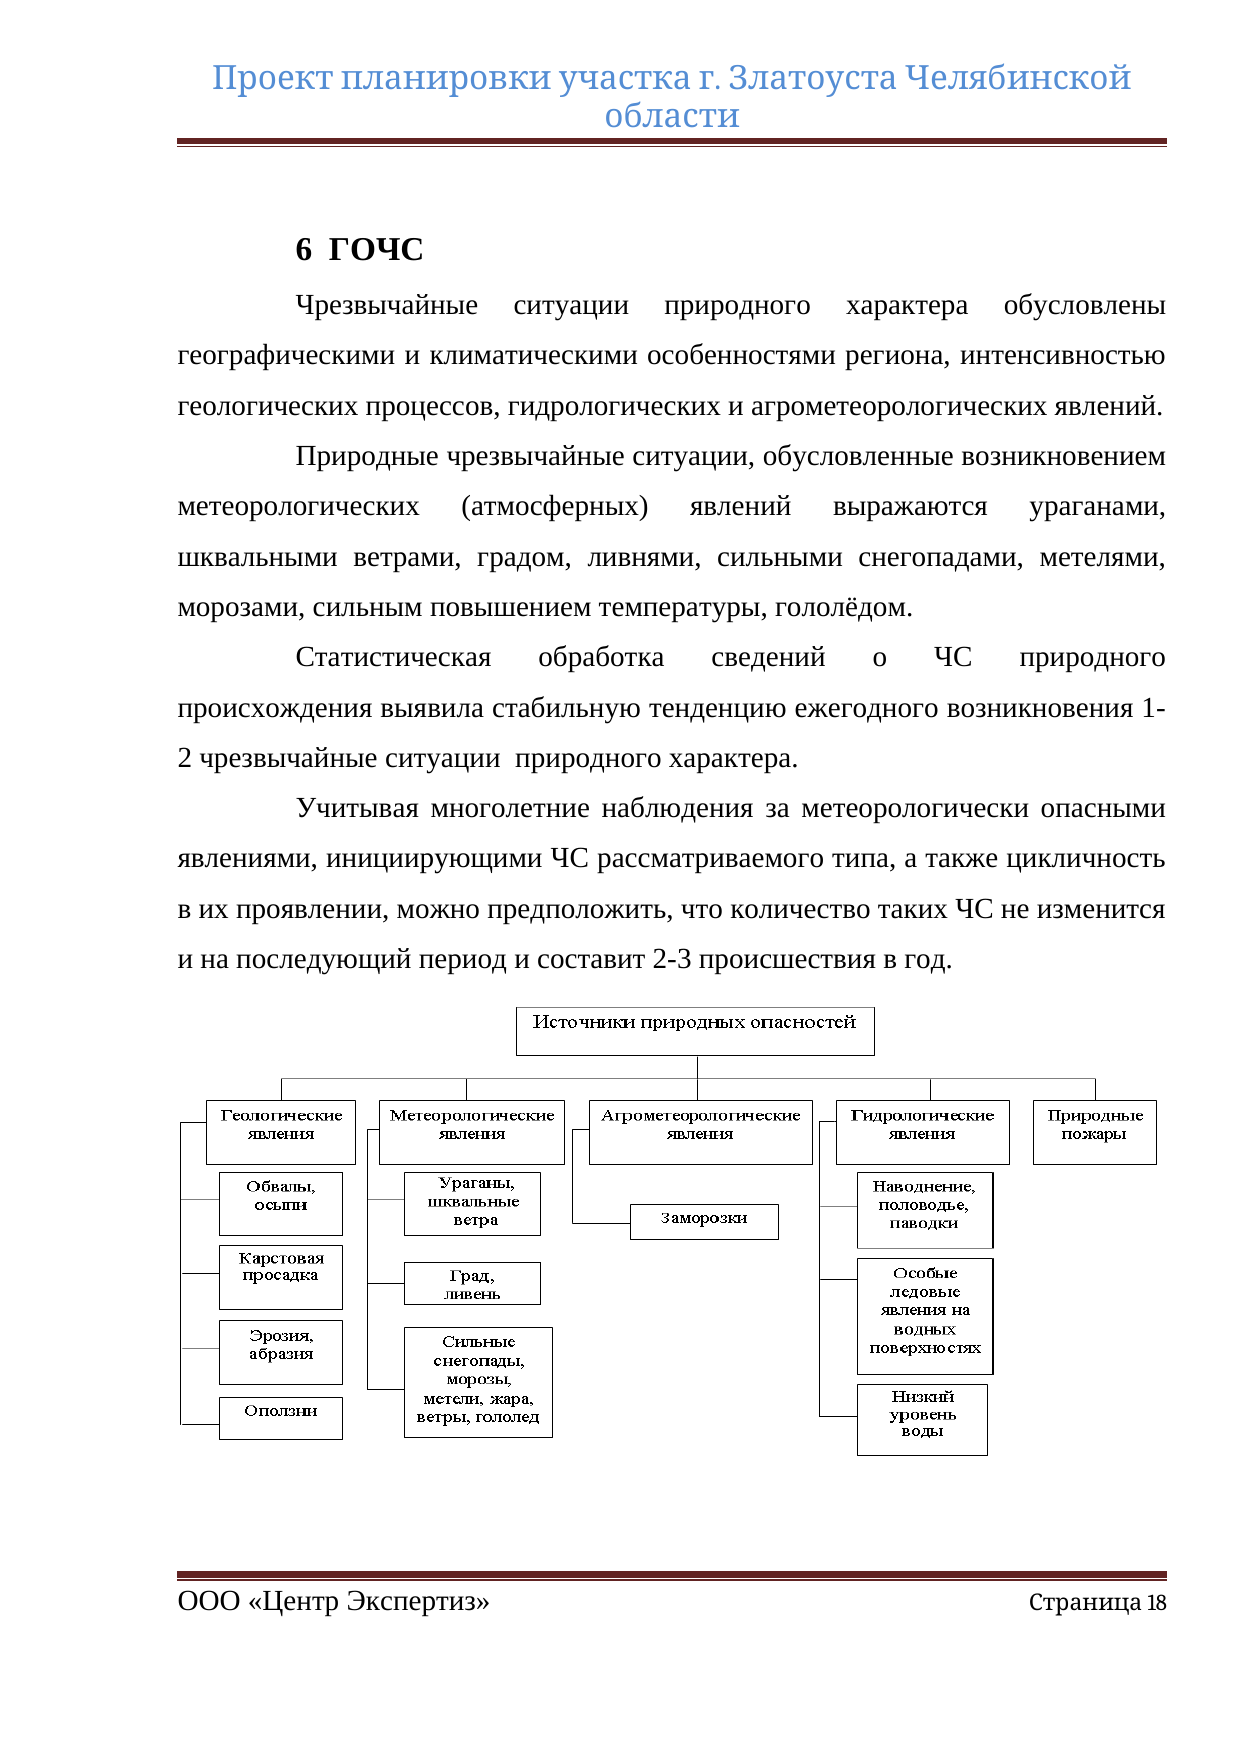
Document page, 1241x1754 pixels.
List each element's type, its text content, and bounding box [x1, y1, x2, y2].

text Чрезвычайные ситуации природного характера обусловлены географическими и климатическими особенностями региона, интенсивностью геологических процессов, гидрологических и агрометеорологических явлений. [177, 287, 1167, 421]
picture [167, 993, 1173, 1459]
text Природные чрезвычайные ситуации, обусловленные возникновением метеорологических (атмосферных) явлений выражаются ураганами, шквальными ветрами, градом, ливнями, сильными снегопадами, метелями, морозами, сильным повышением температуры, гололёдом. [177, 438, 1167, 623]
text Учитывая многолетние наблюдения за метеорологически опасными явлениями, инициирующими ЧС рассматриваемого типа, а также цикличность в их проявлении, можно предположить, что количество таких ЧС не изменится и на последующий период и составит 2-3 происшествия в год. [177, 790, 1167, 975]
text Статистическая обработка сведений о ЧС природного происхождения выявила стабильную тенденцию ежегодного возникновения 1-2 чрезвычайные ситуации природного характера. [177, 639, 1167, 773]
list 6 ГОЧС [177, 230, 1167, 268]
